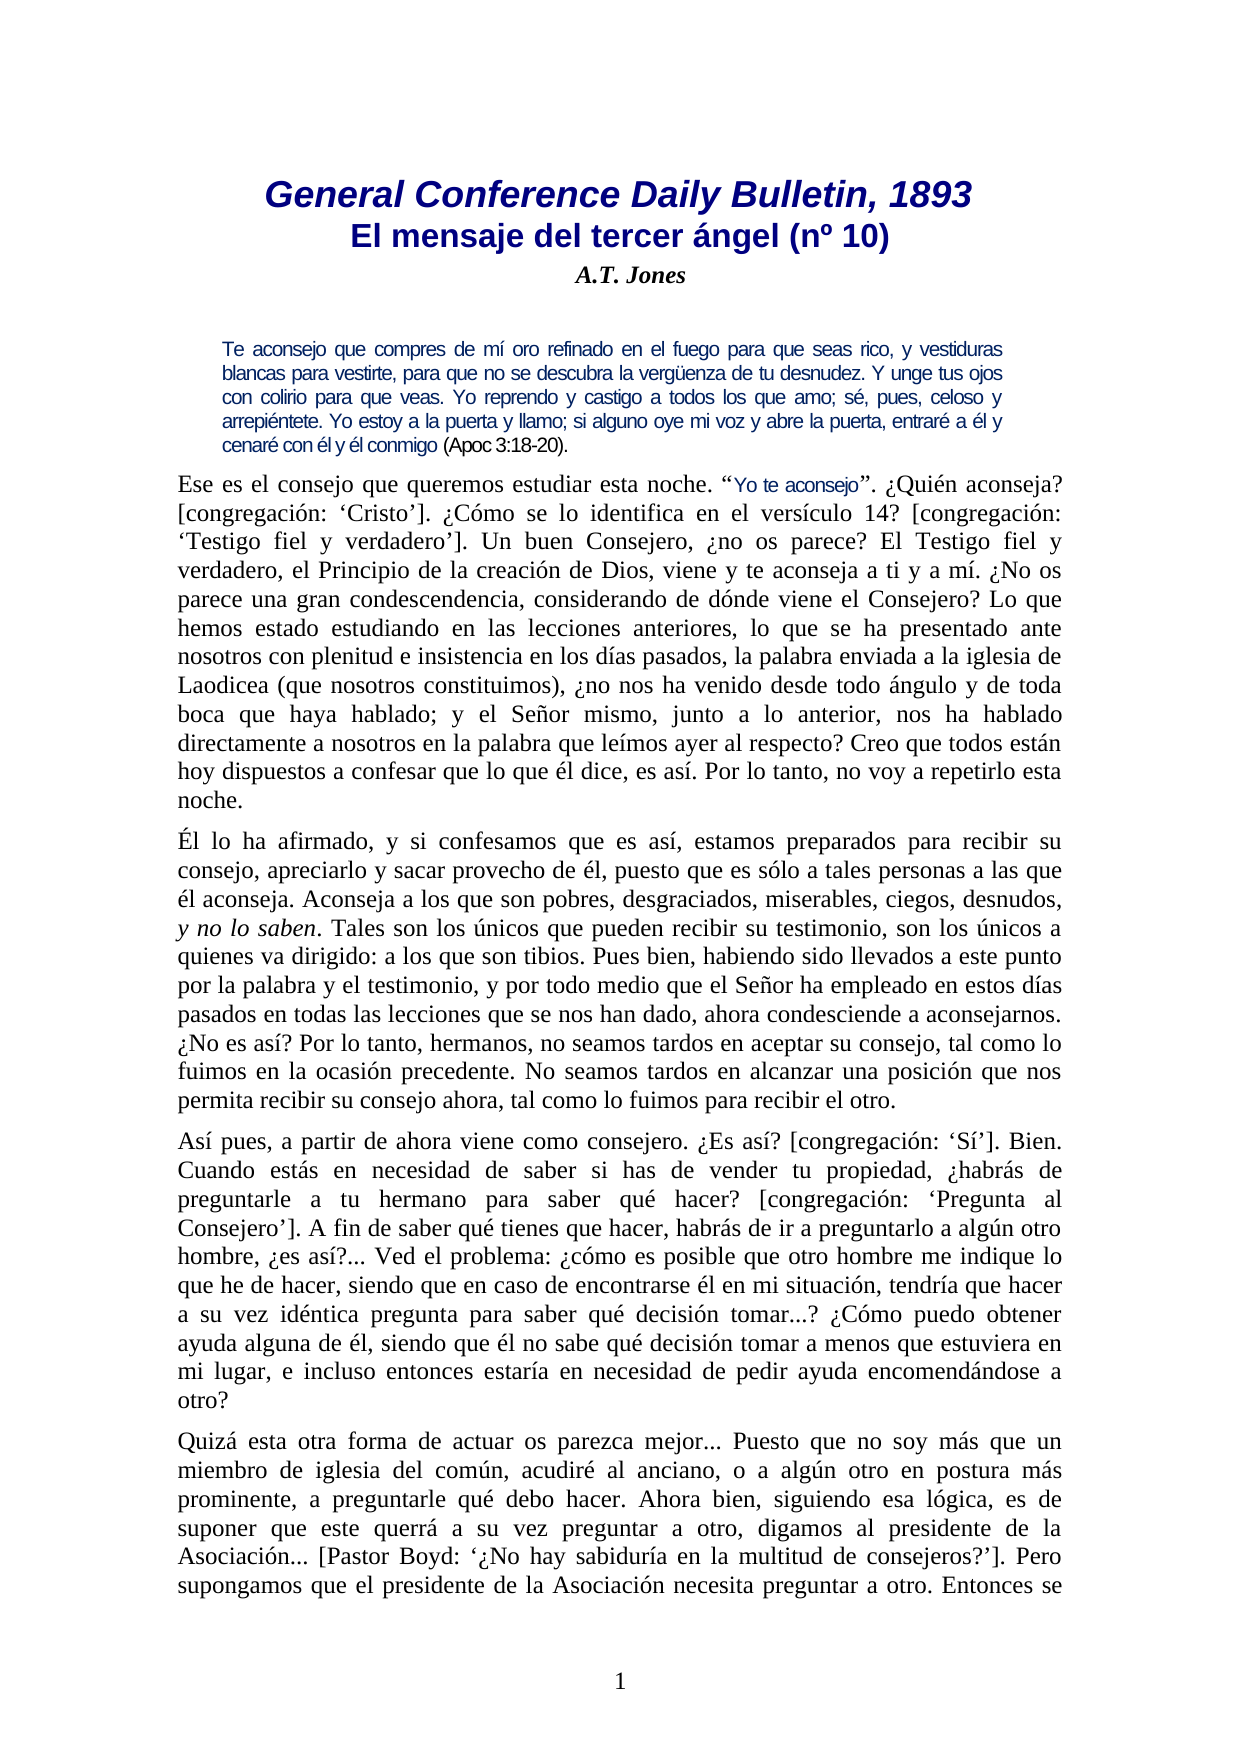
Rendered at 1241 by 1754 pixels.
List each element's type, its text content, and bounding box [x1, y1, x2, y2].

text Él lo ha afirmado, y si confesamos que es así, estamos preparados para recibir su consejo, apreciarlo y sacar provecho de él, puesto que es sólo a tales personas a las que él aconseja. Aconseja a los que son pobres, desgraciados, miserables, ciegos, desnudos, y no lo saben. Tales son los únicos que pueden recibir su testimonio, son los únicos a quienes va dirigido: a los que son tibios. Pues bien, habiendo sido llevados a este punto por la palabra y el testimonio, y por todo medio que el Señor ha empleado en estos días pasados en todas las lecciones que se nos han dado, ahora condesciende a aconsejarnos. ¿No es así? Por lo tanto, hermanos, no seamos tardos en aceptar su consejo, tal como lo fuimos en la ocasión precedente. No seamos tardos en alcanzar una posición que nos permita recibir su consejo ahora, tal como lo fuimos para recibir el otro. [177, 826, 1063, 1114]
text Te aconsejo que compres de mí oro refinado en el fuego para que seas rico, y vestiduras blancas para vestirte, para que no se descubra la vergüenza de tu desnudez. Y unge tus ojos con colirio para que veas. Yo reprendo y castigo a todos los que amo; sé, pues, celoso y arrepiéntete. Yo estoy a la puerta y llamo; si alguno oye mi voz y abre la puerta, entraré a él y cenaré con él y él conmigo (Apoc 3:18-20). [222, 337, 1004, 456]
subtitle General Conference Daily Bulletin, 1893 El mensaje del tercer ángel (nº 10) [177, 173, 1063, 254]
text A.T. Jones [177, 260, 1063, 289]
text Así pues, a partir de ahora viene como consejero. ¿Es así? [congregación: ‘Sí’]. Bien. Cuando estás en necesidad de saber si has de vender tu propiedad, ¿habrás de preguntarle a tu hermano para saber qué hacer? [congregación: ‘Pregunta al Consejero’]. A fin de saber qué tienes que hacer, habrás de ir a preguntarlo a algún otro hombre, ¿es así?... Ved el problema: ¿cómo es posible que otro hombre me indique lo que he de hacer, siendo que en caso de encontrarse él en mi situación, tendría que hacer a su vez idéntica pregunta para saber qué decisión tomar...? ¿Cómo puedo obtener ayuda alguna de él, siendo que él no sabe qué decisión tomar a menos que estuviera en mi lugar, e incluso entonces estaría en necesidad de pedir ayuda encomendándose a otro? [177, 1126, 1063, 1414]
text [177, 1426, 1063, 1599]
text Ese es el consejo que queremos estudiar esta noche. “Yo te aconsejo”. ¿Quién aconseja? [congregación: ‘Cristo’]. ¿Cómo se lo identifica en el versículo 14? [congregación: ‘Testigo fiel y verdadero’]. Un buen Consejero, ¿no os parece? El Testigo fiel y verdadero, el Principio de la creación de Dios, viene y te aconseja a ti y a mí. ¿No os parece una gran condescendencia, considerando de dónde viene el Consejero? Lo que hemos estado estudiando en las lecciones anteriores, lo que se ha presentado ante nosotros con plenitud e insistencia en los días pasados, la palabra enviada a la iglesia de Laodicea (que nosotros constituimos), ¿no nos ha venido desde todo ángulo y de toda boca que haya hablado; y el Señor mismo, junto a lo anterior, nos ha hablado directamente a nosotros en la palabra que leímos ayer al respecto? Creo que todos están hoy dispuestos a confesar que lo que él dice, es así. Por lo tanto, no voy a repetirlo esta noche. [177, 469, 1063, 814]
